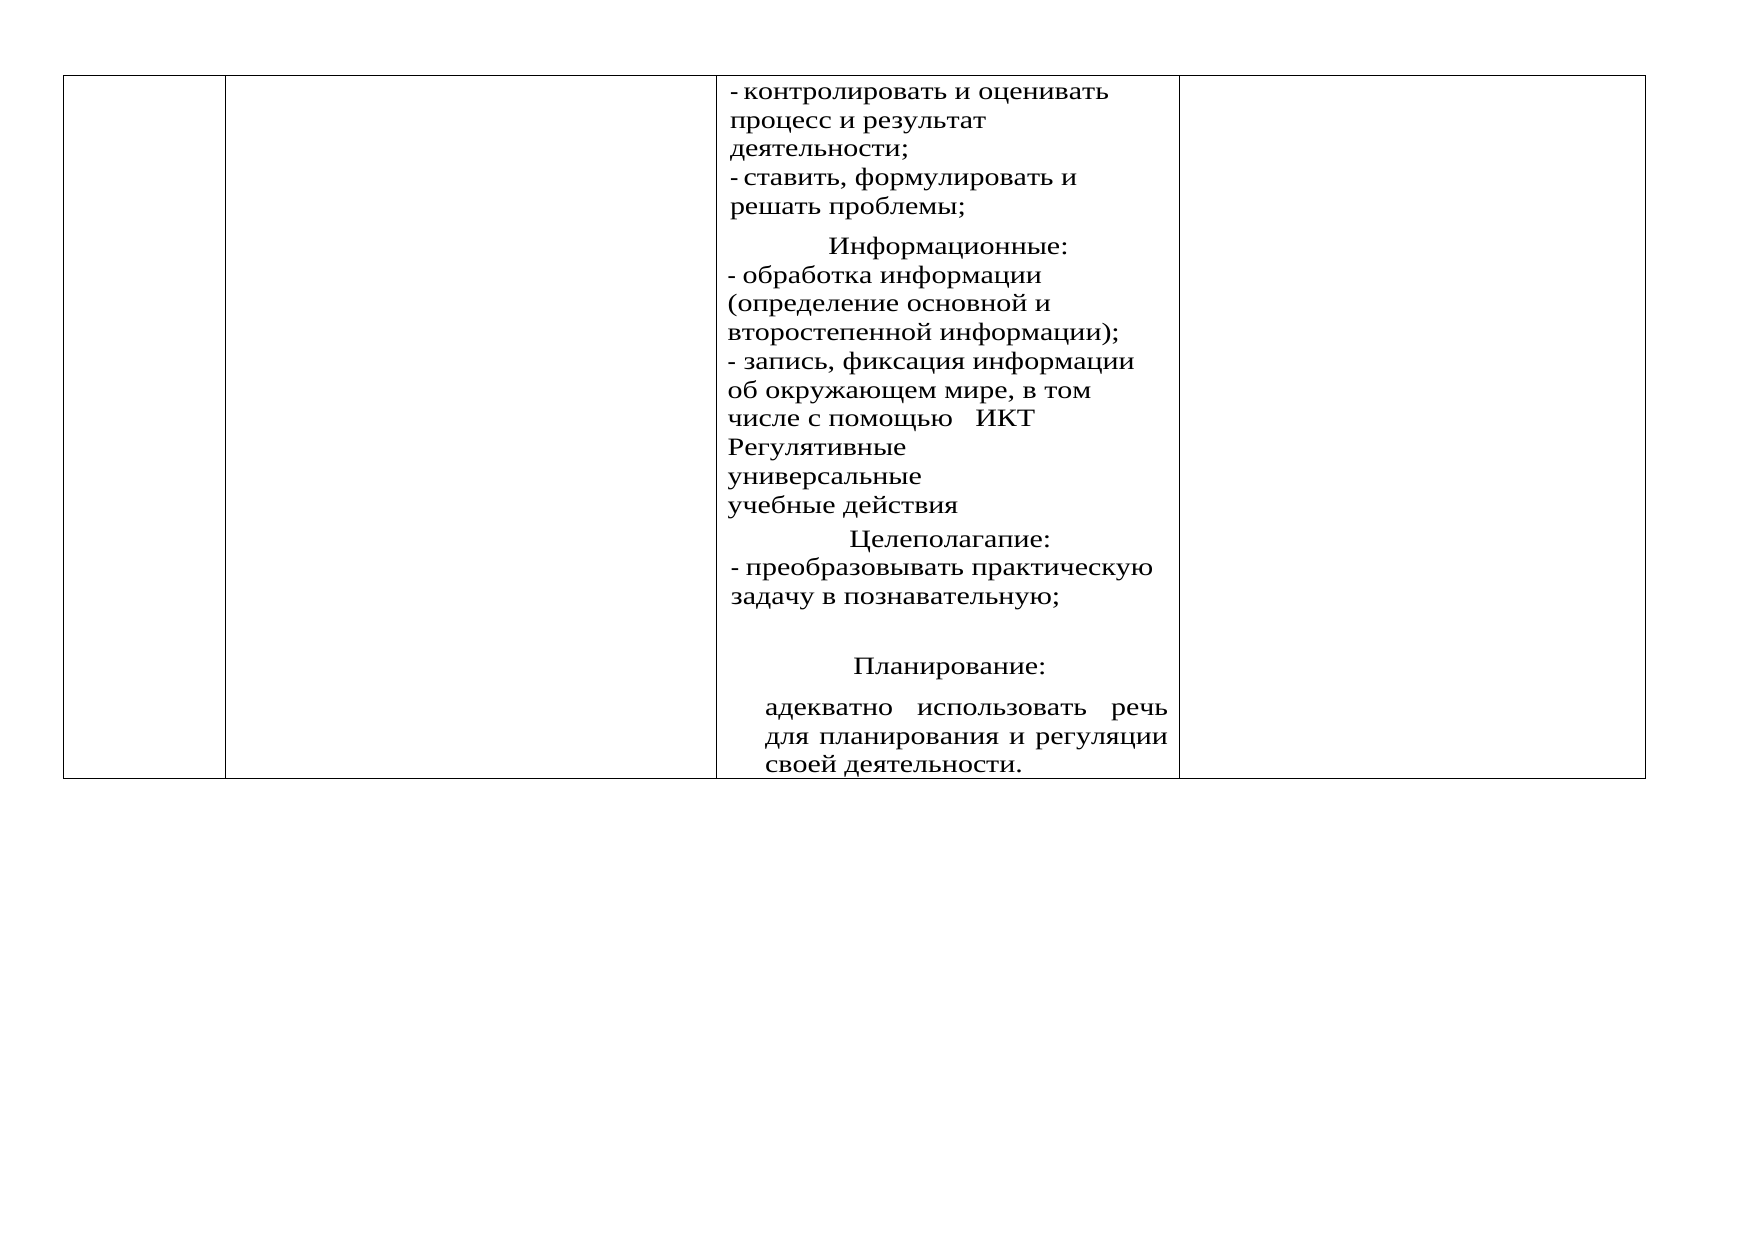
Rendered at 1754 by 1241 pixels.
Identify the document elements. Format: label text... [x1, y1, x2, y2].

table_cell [226, 76, 716, 778]
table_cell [1180, 76, 1645, 778]
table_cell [64, 76, 225, 778]
